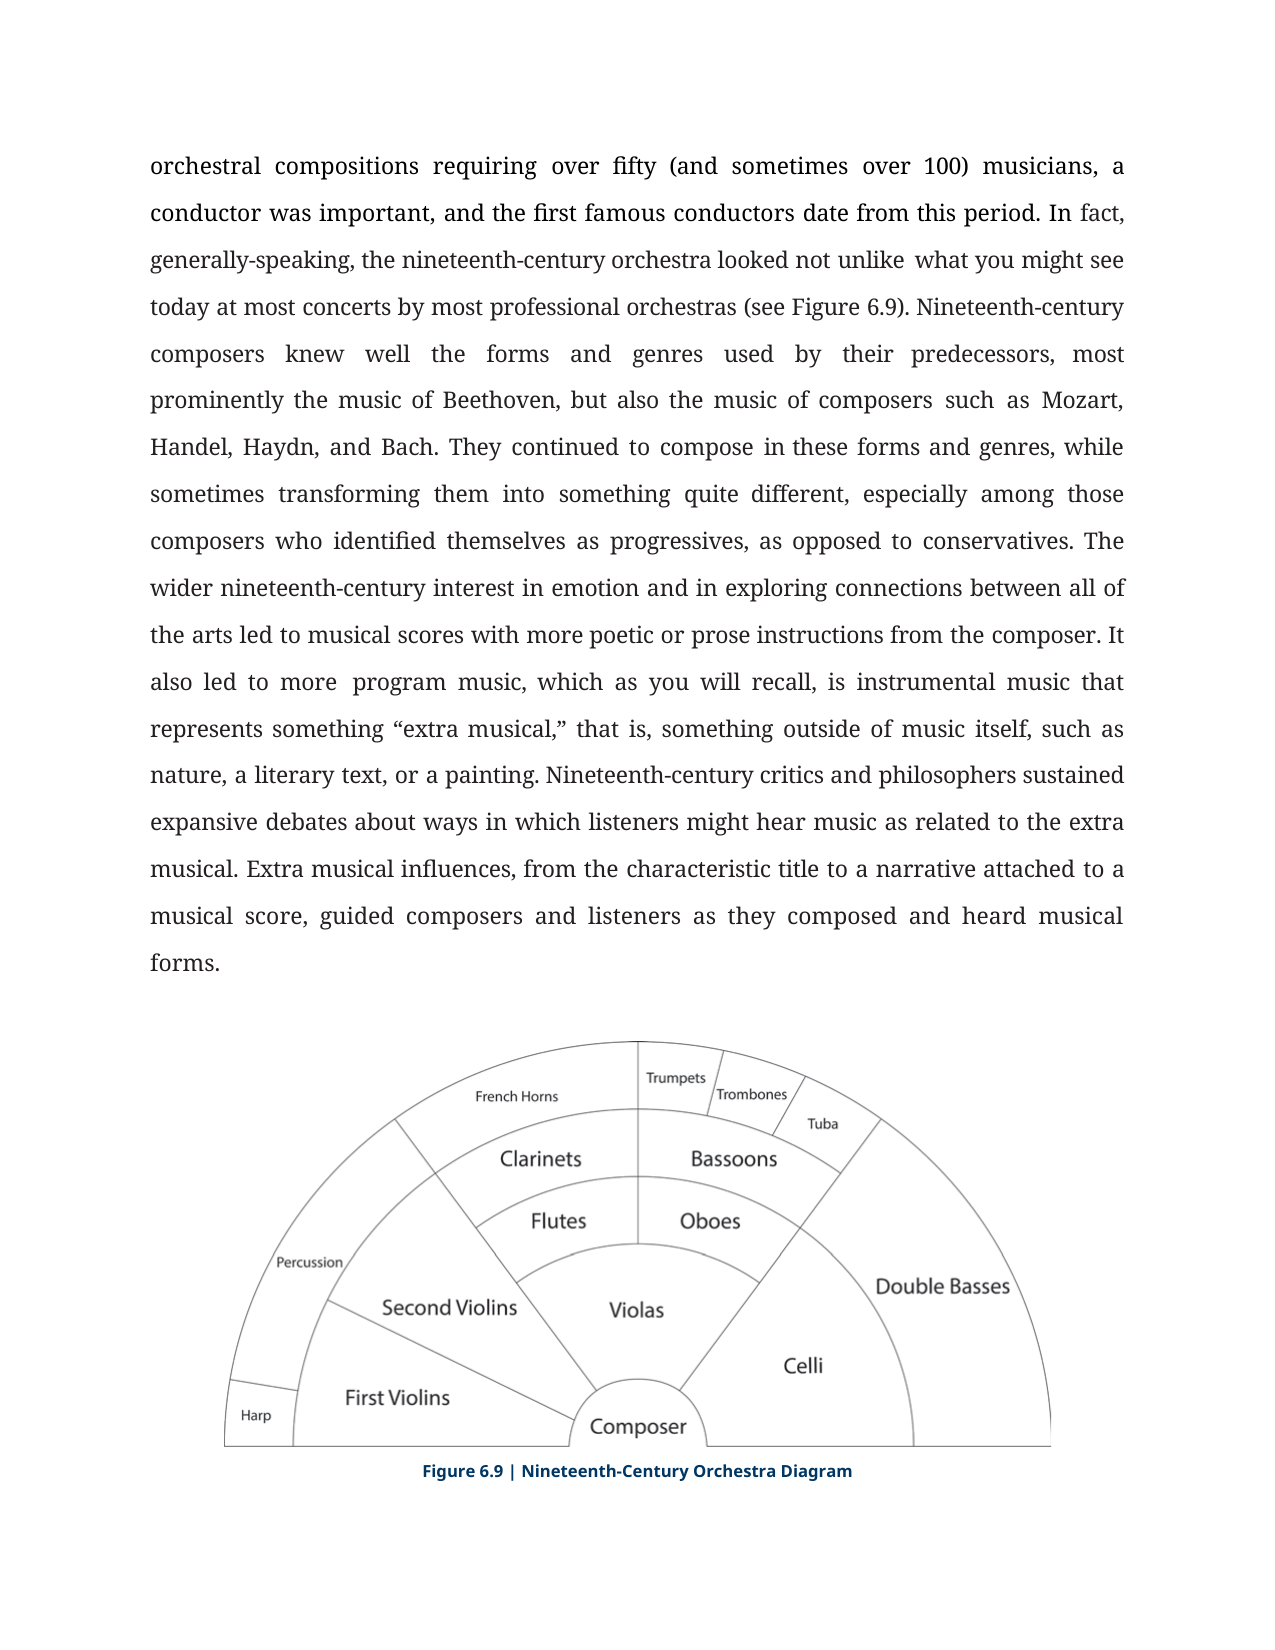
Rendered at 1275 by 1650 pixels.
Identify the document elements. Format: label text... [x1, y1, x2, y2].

picture [224, 1041, 1052, 1448]
text Figure 6.9 | Nineteenth-Century Orchestra Diagram [150, 1460, 1125, 1482]
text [150, 150, 1125, 978]
